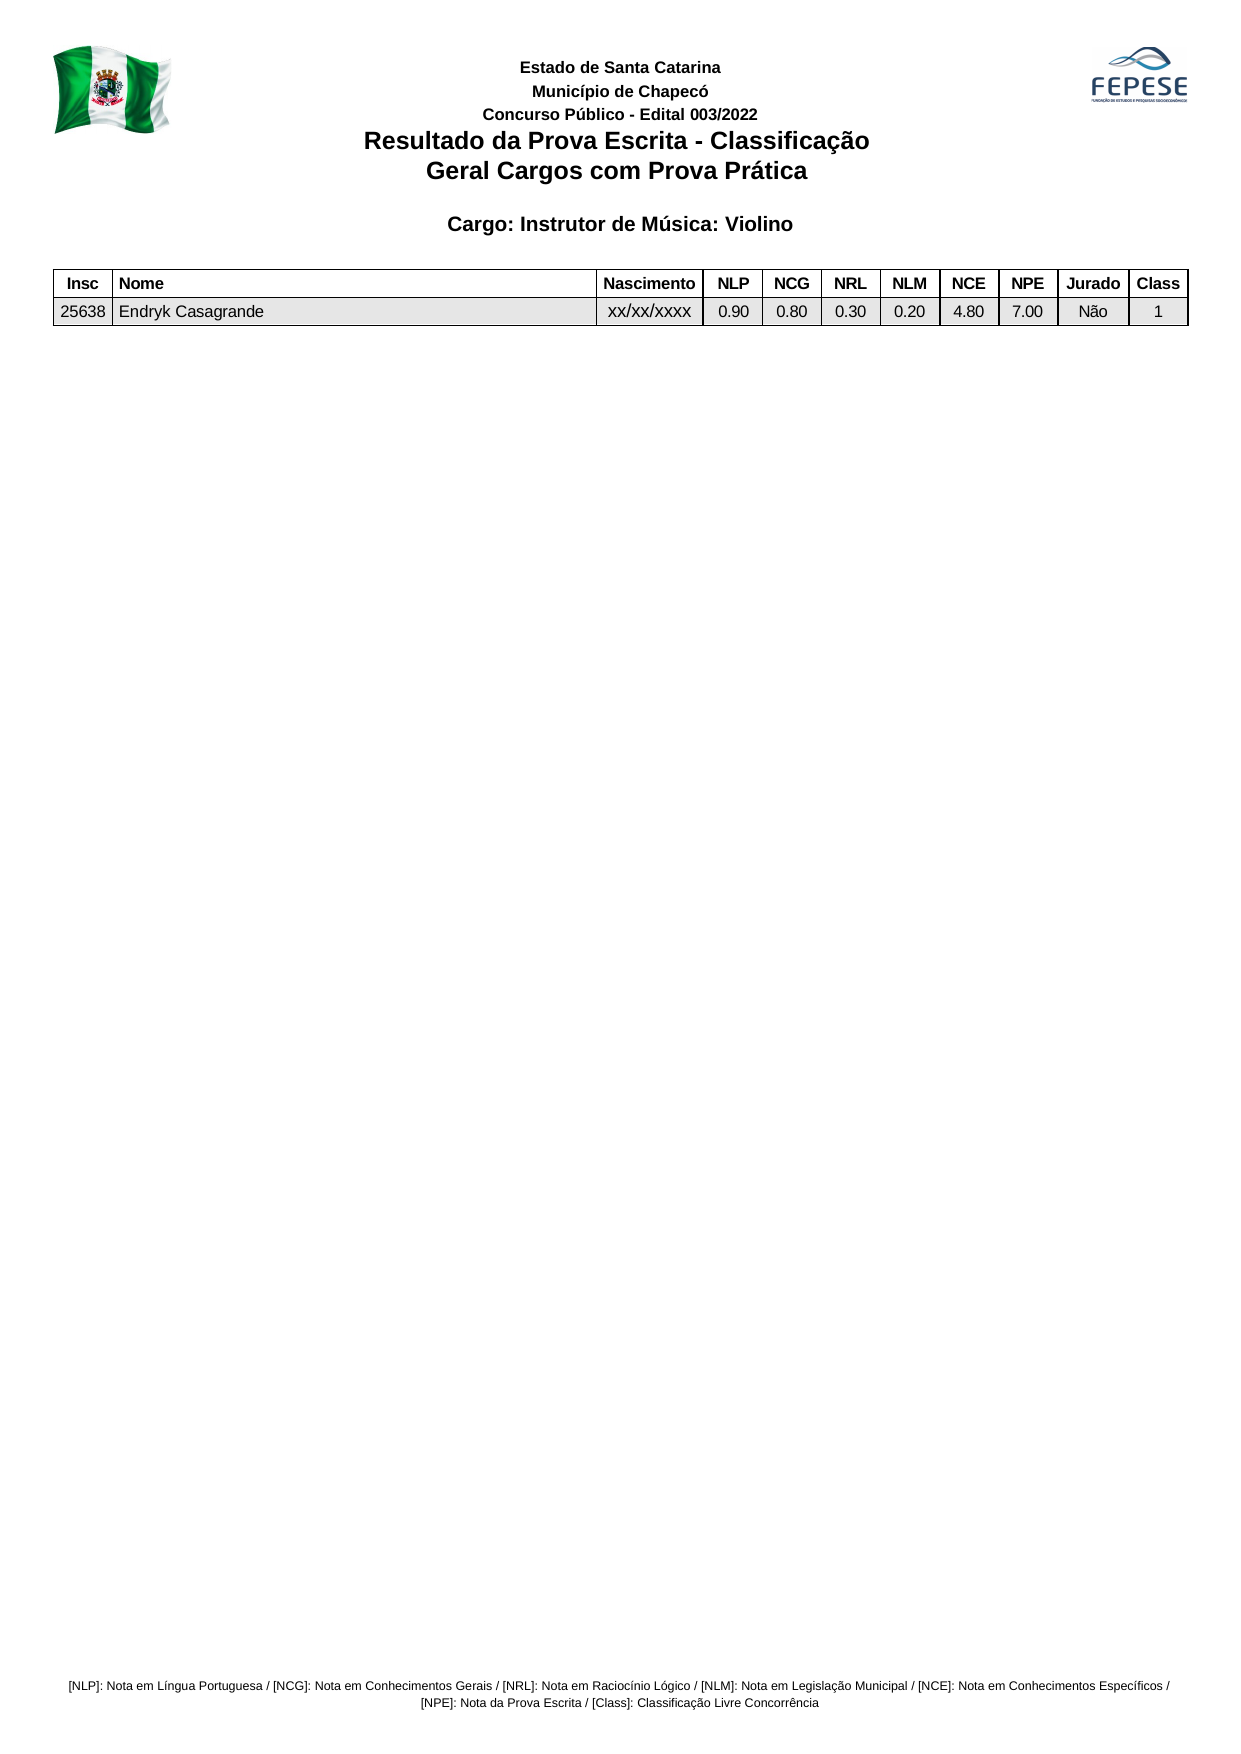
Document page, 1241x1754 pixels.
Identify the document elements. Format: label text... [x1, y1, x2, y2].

table_header NLP [704, 270, 762, 297]
table_header NCE [941, 270, 998, 297]
table_cell Endryk Casagrande [113, 298, 596, 324]
table_cell 0.80 [763, 298, 821, 324]
table_header Jurado [1059, 270, 1128, 297]
picture [53, 45, 172, 134]
table_header Nome [113, 270, 596, 297]
table_cell 1 [1130, 298, 1187, 324]
table_cell 7.00 [1000, 298, 1057, 324]
table_header Nascimento [597, 270, 702, 297]
picture [1091, 47, 1188, 103]
table_header Insc [54, 270, 112, 297]
text [NLP]: Nota em Língua Portuguesa / [NCG]: Nota em Conhecimentos Gerais / [NRL]: Nota em Raciocínio Lógico / [NLM]: Nota em Legislação Municipal / [NCE]: Nota em Conhecimentos Específicos / [NPE]: Nota da Prova Escrita / [Class]: Classificação Livre Concorrência [68, 1679, 1198, 1711]
table_cell xx/xx/xxxx [597, 298, 702, 324]
table_header NLM [881, 270, 939, 297]
text Cargo: Instrutor de Música: Violino [328, 212, 912, 236]
table_cell Não [1059, 298, 1128, 324]
text Estado de Santa Catarina Município de Chapecó [519, 58, 721, 101]
table_cell 4.80 [941, 298, 998, 324]
text Concurso Público - Edital 003/2022 [328, 105, 912, 124]
table_cell 0.30 [822, 298, 880, 324]
table_header Class [1130, 270, 1187, 297]
table_cell 0.20 [881, 298, 939, 324]
table_header NCG [763, 270, 821, 297]
table_cell 0.90 [704, 298, 762, 324]
table_cell 25638 [54, 298, 112, 324]
table_header NPE [1000, 270, 1057, 297]
title Resultado da Prova Escrita - Classificação Geral Cargos com Prova Prática [328, 126, 905, 185]
table_header NRL [822, 270, 880, 297]
